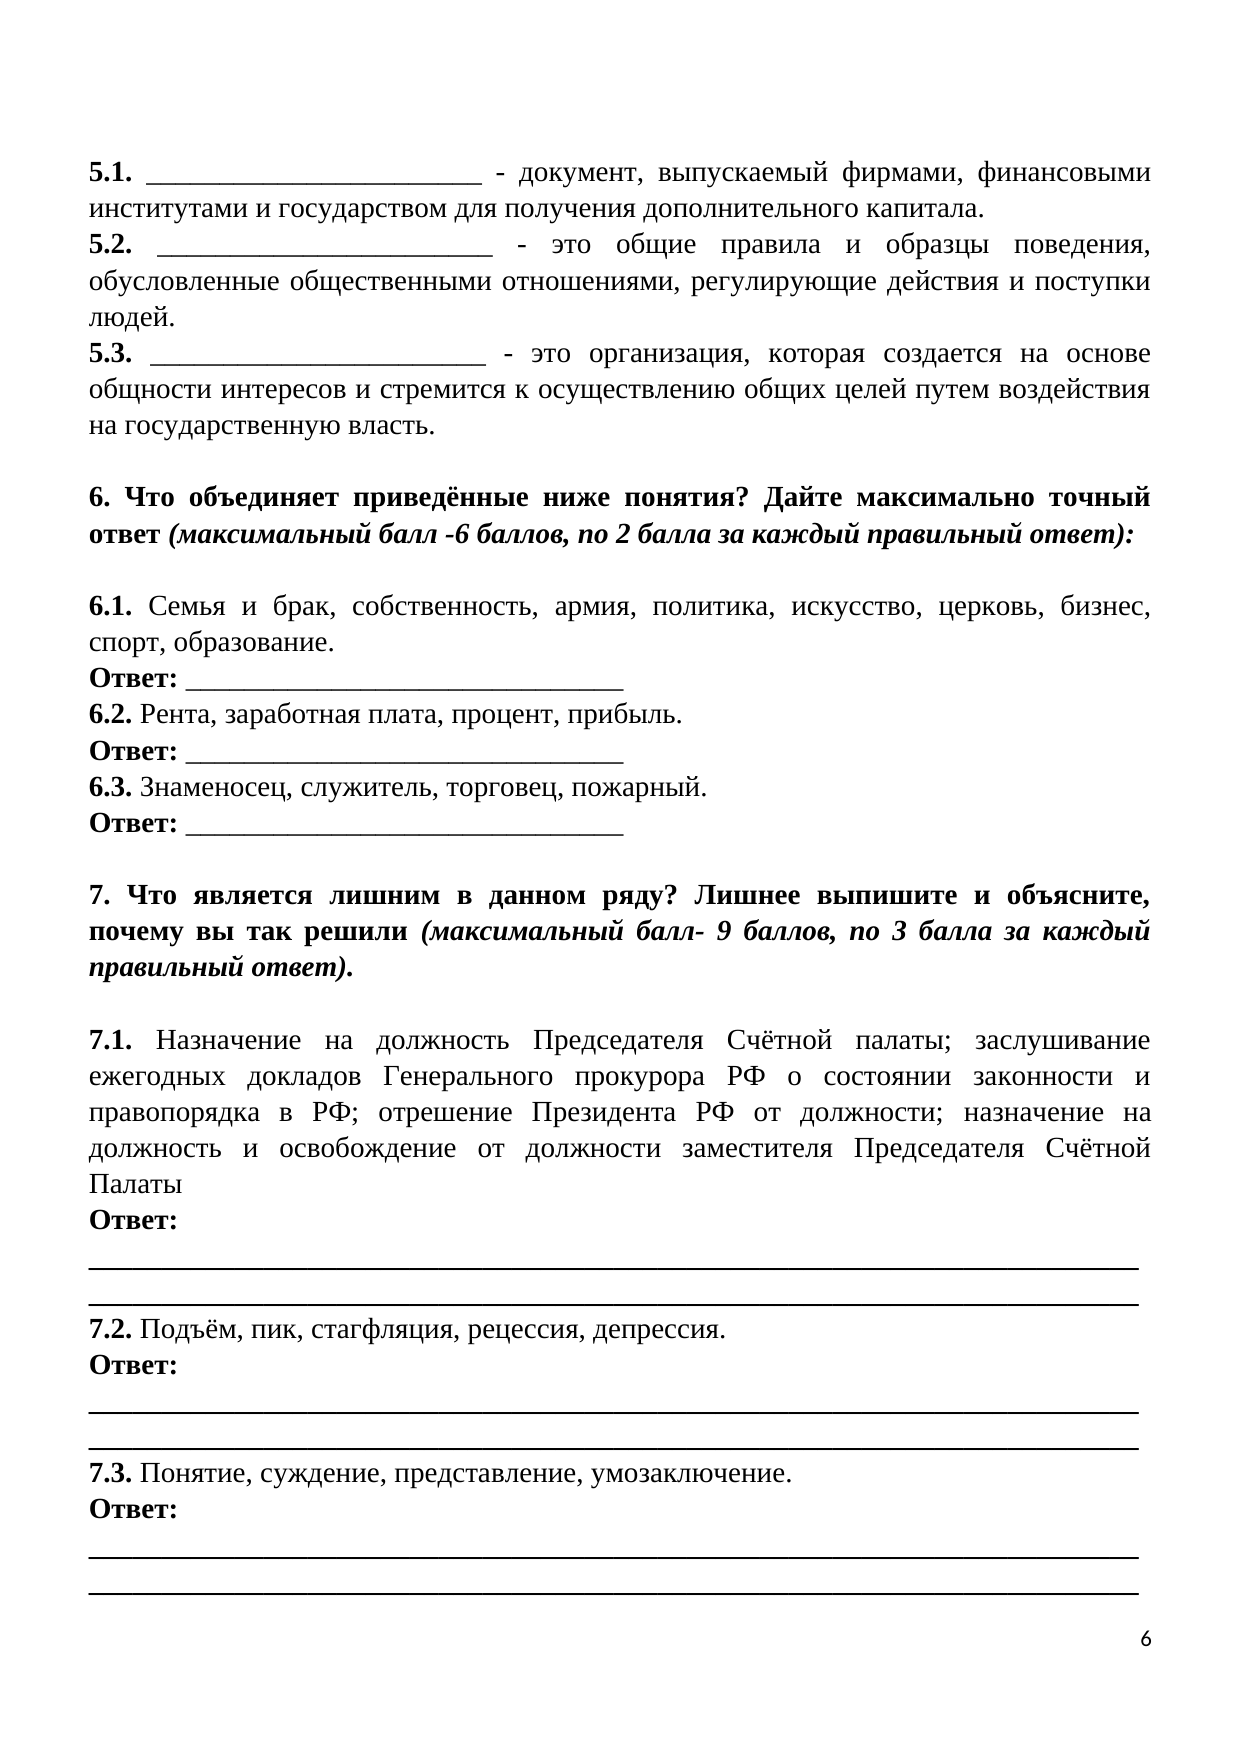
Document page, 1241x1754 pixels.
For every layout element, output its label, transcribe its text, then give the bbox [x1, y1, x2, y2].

text Ответ: ________________________________________________________________________________________________________________________________________________7.2. Подъём, пик, стагфляция, рецессия, депрессия. [88, 1202, 1152, 1344]
text Ответ: ________________________________________________________________________________________________________________________________________________ [88, 1492, 1152, 1597]
text 6.3. Знаменосец, служитель, торговец, пожарный. [88, 769, 1152, 802]
text 7.1. Назначение на должность Председателя Счётной палаты; заслушивание ежегодных докладов Генерального прокурора РФ о состоянии законности и правопорядка в РФ; отрешение Президента РФ от должности; назначение на должность и освобождение от должности заместителя Председателя Счётной Палаты [88, 1022, 1152, 1200]
text 6. Что объединяет приведённые ниже понятия? Дайте максимально точный ответ (максимальный балл -6 баллов, по 2 балла за каждый правильный ответ): [88, 479, 1152, 549]
text 6.1. Семья и брак, собственность, армия, политика, искусство, церковь, бизнес, спорт, образование. [88, 588, 1152, 658]
text 5.1. _______________________ - документ, выпускаемый фирмами, финансовыми институтами и государством для получения дополнительного капитала. [88, 154, 1152, 224]
text 7. Что является лишним в данном ряду? Лишнее выпишите и объясните, почему вы так решили (максимальный балл- 9 баллов, по 3 балла за каждый правильный ответ). [88, 877, 1152, 983]
text Ответ: ______________________________ [88, 733, 1152, 766]
text Ответ: ______________________________ [88, 805, 1152, 838]
text 6.2. Рента, заработная плата, процент, прибыль. [88, 696, 1152, 730]
text Ответ: ______________________________ [88, 660, 1152, 694]
text Ответ: ________________________________________________________________________________________________________________________________________________7.3. Понятие, суждение, представление, умозаключение. [88, 1347, 1152, 1489]
text 5.3. _______________________ - это организация, которая создается на основе общности интересов и стремится к осуществлению общих целей путем воздействия на государственную власть. [88, 335, 1152, 441]
text 5.2. _______________________ - это общие правила и образцы поведения, обусловленные общественными отношениями, регулирующие действия и поступки людей. [88, 227, 1152, 332]
